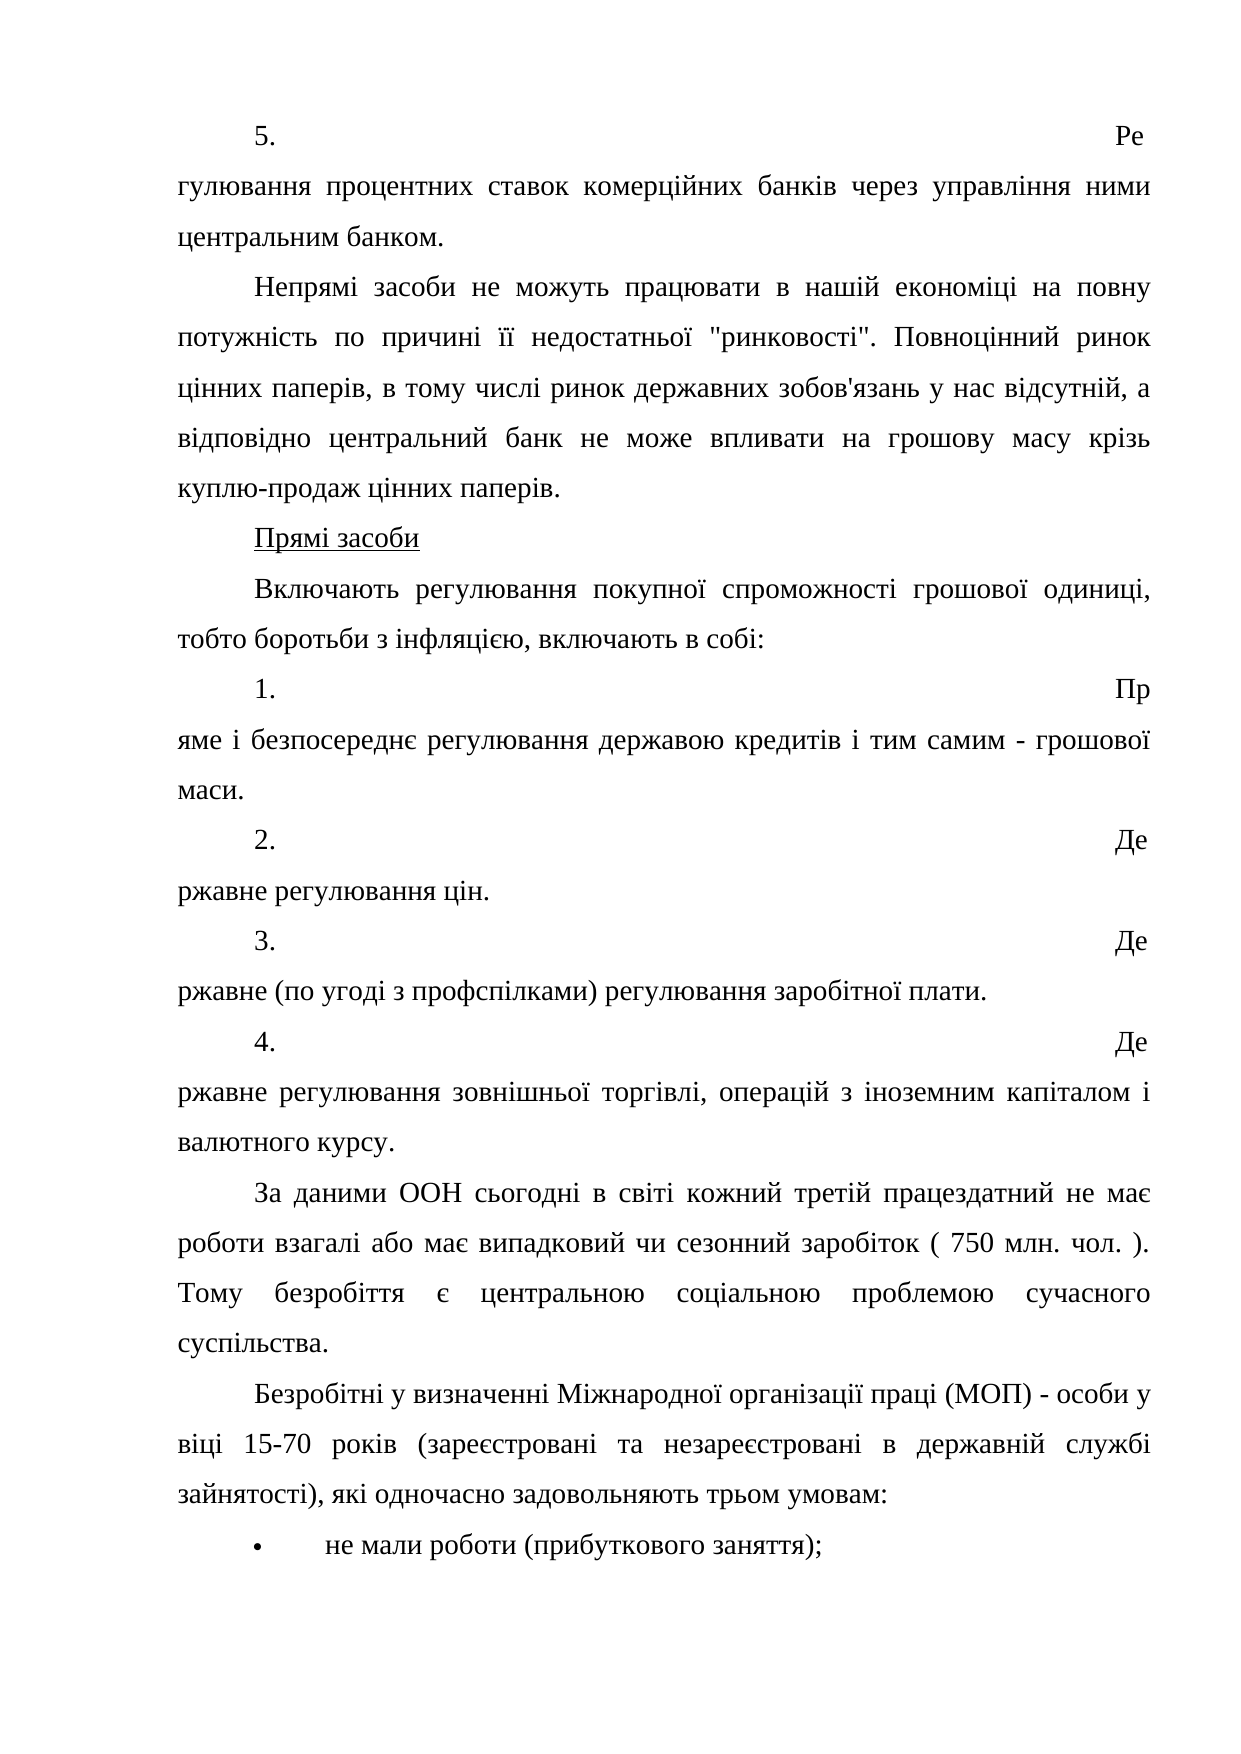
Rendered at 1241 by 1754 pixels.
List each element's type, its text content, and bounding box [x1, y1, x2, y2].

list не мали роботи (прибуткового заняття); [177, 1527, 1152, 1560]
list Пряме і безпосереднє регулювання державою кредитів і тим самим - грошової маси. [177, 672, 1152, 806]
list Державне регулювання зовнішньої торгівлі, операцій з іноземним капіталом і валютного курсу. [177, 1024, 1152, 1158]
text За даними ООН сьогодні в світі кожний третій працездатний не має роботи взагалі або має випадковий чи сезонний заробіток ( 750 млн. чол. ). Тому безробіття є центральною соціальною проблемою сучасного суспільства. [177, 1175, 1152, 1359]
text Безробітні у визначенні Міжнародної організації праці (МОП) - особи у віці 15-70 років (зареєстровані та незареєстровані в державній службі зайнятості), які одночасно задовольняють трьом умовам: [177, 1376, 1152, 1510]
list Державне регулювання цін. [177, 822, 1152, 906]
subtitle Прямі засоби [177, 521, 1152, 554]
text Включають регулювання покупної спроможності грошової одиниці, тобто боротьби з інфляцією, включають в собі: [177, 571, 1152, 655]
list Державне (по угоді з профспілками) регулювання заробітної плати. [177, 923, 1152, 1007]
list Регулювання процентних ставок комерційних банків через управління ними центральним банком. [177, 118, 1152, 252]
text Непрямі засоби не можуть працювати в нашій економіці на повну потужність по причині її недостатньої "ринковості". Повноцінний ринок цінних паперів, в тому числі ринок державних зобов'язань у нас відсутній, а відповідно центральний банк не може впливати на грошову масу крізь куплю-продаж цінних паперів. [177, 269, 1152, 504]
